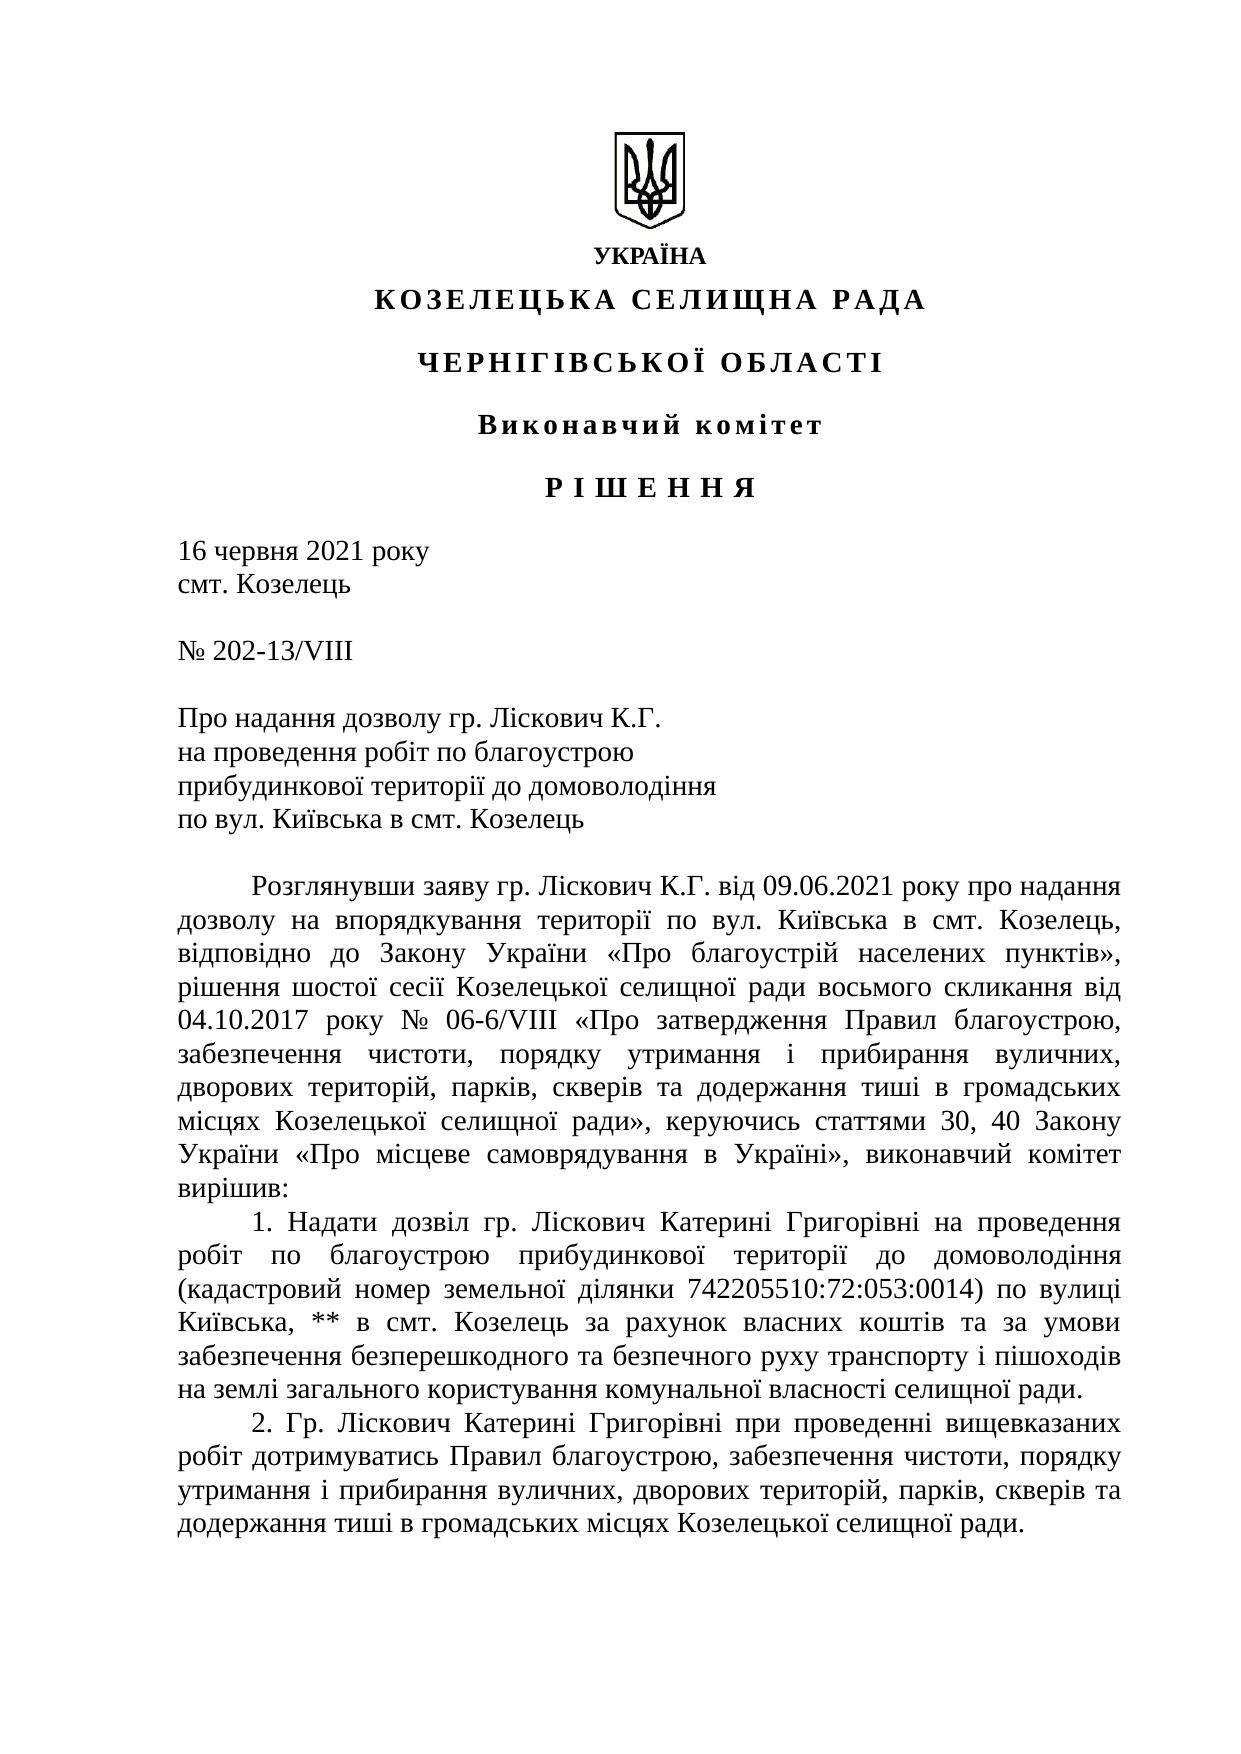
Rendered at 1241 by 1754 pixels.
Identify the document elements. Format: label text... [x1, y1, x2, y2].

text прибудинкової території до домоволодіння [177, 768, 1122, 801]
subtitle № 202-13/VIII [177, 633, 1122, 667]
picture [614, 132, 685, 229]
text 2. Гр. Ліскович Катерині Григорівні при проведенні вищевказаних робіт дотримуватись Правил благоустрою, забезпечення чистоти, порядку утримання і прибирання вуличних, дворових територій, парків, скверів та додержання тиші в громадських місцях Козелецької селищної ради. [177, 1405, 1122, 1539]
text Про надання дозволу гр. Ліскович К.Г. [177, 701, 1122, 734]
text по вул. Київська в смт. Козелець [177, 801, 1122, 835]
subtitle Україна [177, 241, 1122, 269]
subtitle смт. Козелець [177, 566, 1122, 600]
text на проведення робіт по благоустрою [177, 734, 1122, 768]
subtitle 16 червня 2021 року [177, 533, 1122, 566]
subtitle Виконавчий комітет [177, 407, 1122, 441]
subtitle КОЗЕЛЕЦЬКА СЕЛИЩНА РАДА [177, 282, 1122, 316]
subtitle РІШЕННЯ [177, 470, 1122, 504]
text 1. Надати дозвіл гр. Ліскович Катерині Григорівні на проведення робіт по благоустрою прибудинкової території до домоволодіння (кадастровий номер земельної ділянки 742205510:72:053:0014) по вулиці Київська, ** в смт. Козелець за рахунок власних коштів та за умови забезпечення безперешкодного та безпечного руху транспорту і пішоходів на землі загального користування комунальної власності селищної ради. [177, 1204, 1122, 1405]
subtitle ЧЕРНІГІВСЬКОЇ ОБЛАСТІ [177, 345, 1122, 378]
text Розглянувши заяву гр. Ліскович К.Г. від 09.06.2021 року про надання дозволу на впорядкування території по вул. Київська в смт. Козелець, відповідно до Закону України «Про благоустрій населених пунктів», рішення шостої сесії Козелецької селищної ради восьмого скликання від 04.10.2017 року № 06-6/VIII «Про затвердження Правил благоустрою, забезпечення чистоти, порядку утримання і прибирання вуличних, дворових територій, парків, скверів та додержання тиші в громадських місцях Козелецької селищної ради», керуючись статтями 30, 40 Закону України «Про місцеве самоврядування в Україні», виконавчий комітет вирішив: [177, 868, 1122, 1204]
